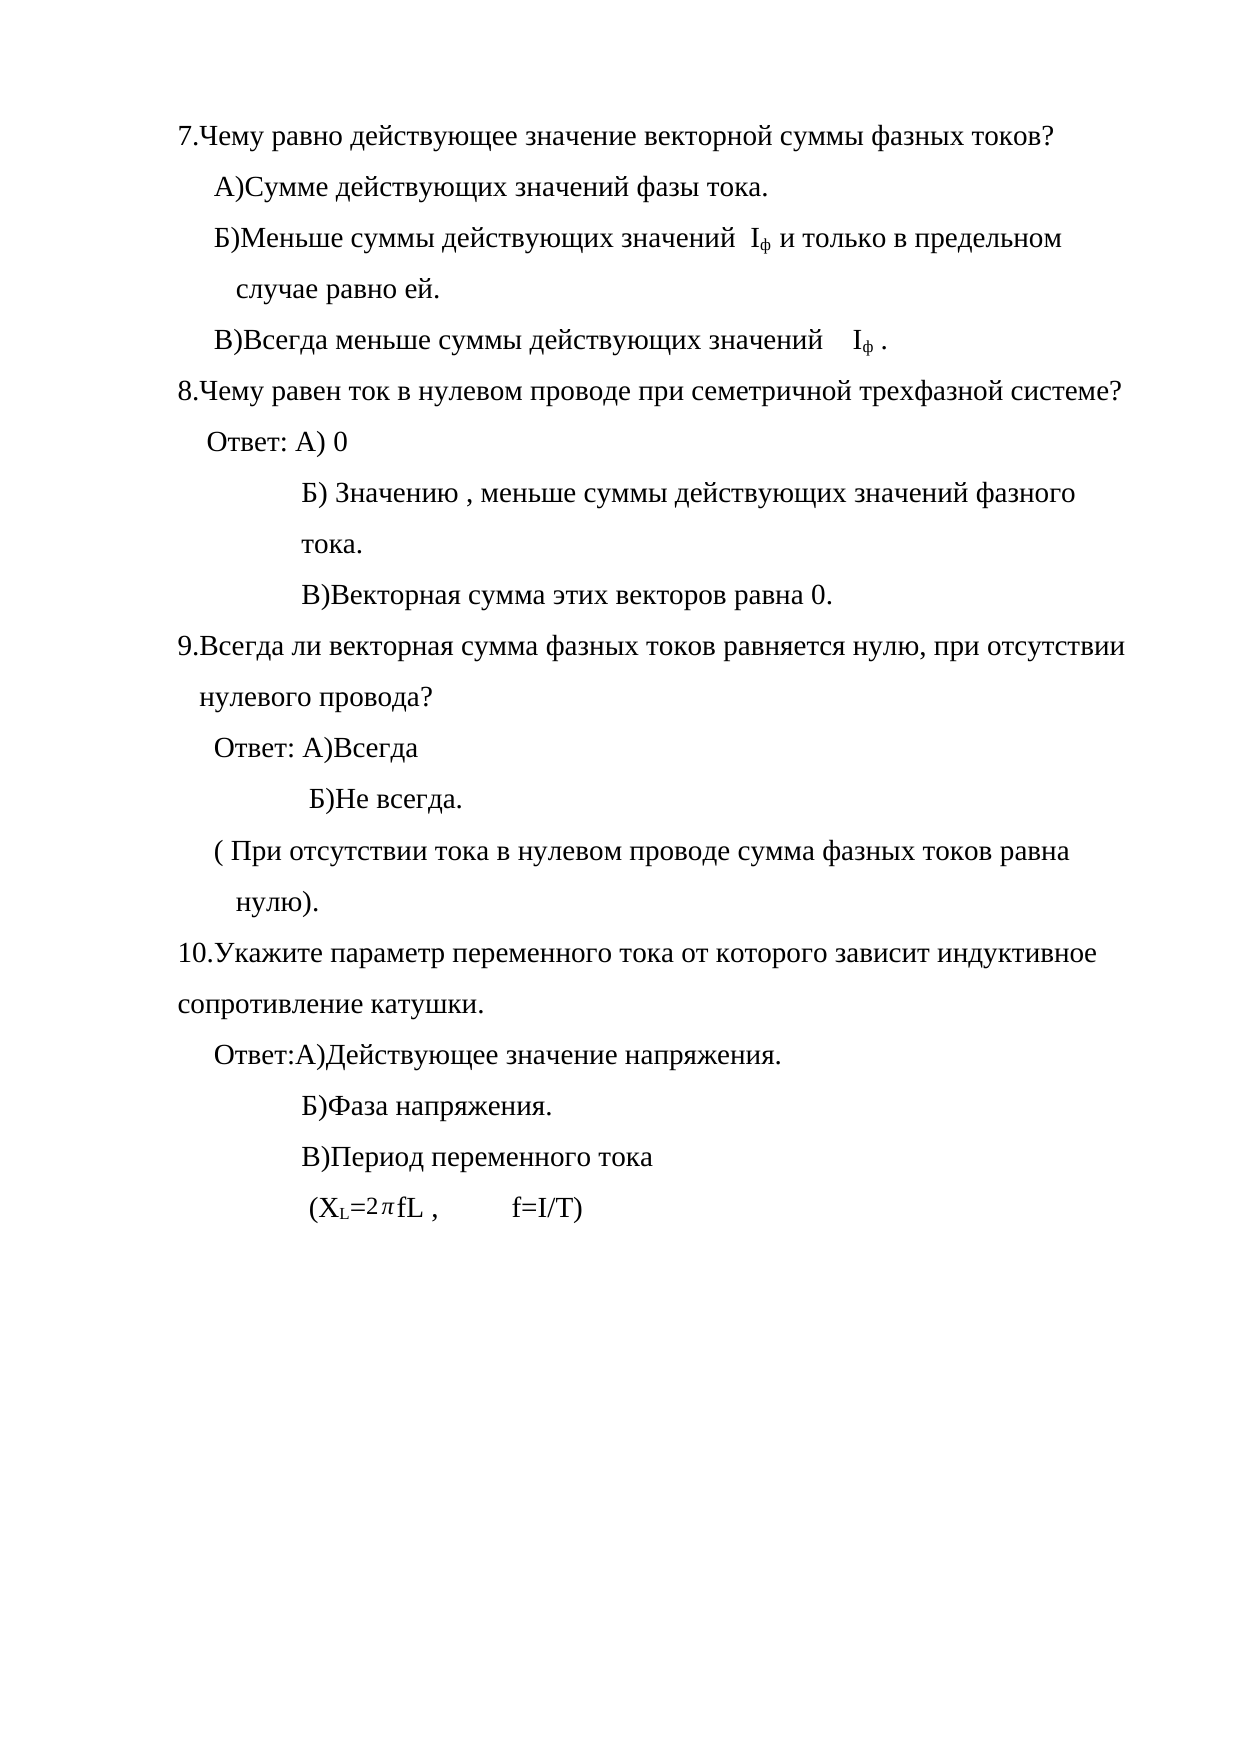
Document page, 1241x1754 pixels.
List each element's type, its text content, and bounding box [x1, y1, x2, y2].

text 8.Чему равен ток в нулевом проводе при семетричной трехфазной системе? [177, 373, 1152, 407]
text 10.Укажите параметр переменного тока от которого зависит индуктивное [177, 935, 1152, 968]
text сопротивление катушки. [177, 986, 1152, 1019]
text А)Сумме действующих значений фазы тока. [177, 169, 1152, 203]
text В)Векторная сумма этих векторов равна 0. [177, 577, 1152, 611]
text случае равно ей. [177, 271, 1152, 305]
text тока. [177, 526, 1152, 560]
text Ответ: А)Всегда [177, 731, 1152, 764]
text В)Всегда меньше суммы действующих значений Iф . [177, 322, 1152, 356]
text В)Период переменного тока [177, 1139, 1152, 1172]
text 7.Чему равно действующее значение векторной суммы фазных токов? [177, 118, 1152, 152]
text Б)Фаза напряжения. [177, 1088, 1152, 1121]
text Ответ:А)Действующее значение напряжения. [177, 1037, 1152, 1070]
text Б)Не всегда. [177, 782, 1152, 815]
text (XL=fL , f=I/T) [177, 1190, 1152, 1223]
text Б) Значению , меньше суммы действующих значений фазного [177, 475, 1152, 509]
text ( При отсутствии тока в нулевом проводе сумма фазных токов равна [177, 833, 1152, 866]
text Ответ: А) 0 [177, 424, 1152, 458]
text 9.Всегда ли векторная сумма фазных токов равняется нулю, при отсутствии [177, 628, 1152, 662]
text нулю). [177, 884, 1152, 917]
text Б)Меньше суммы действующих значений Iф и только в предельном [177, 220, 1152, 254]
text нулевого провода? [177, 679, 1152, 713]
